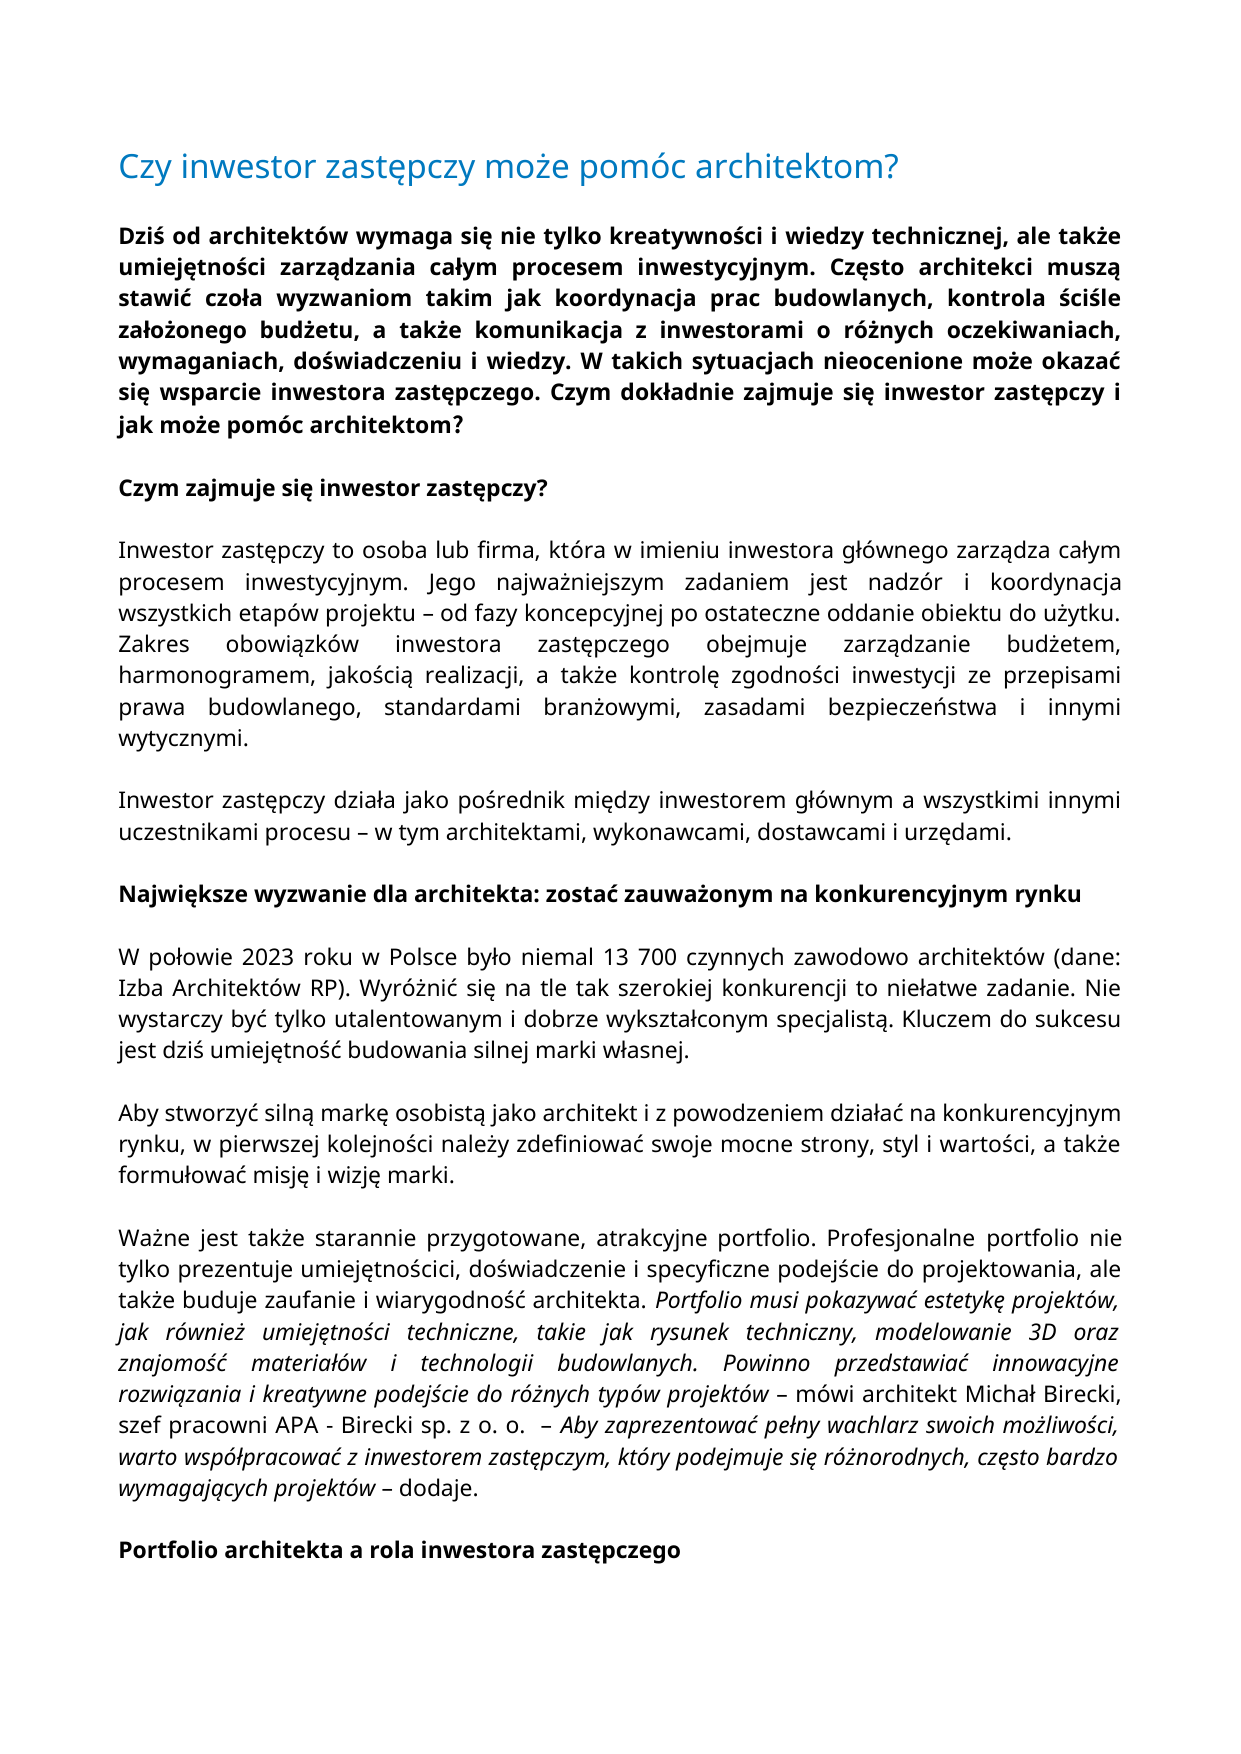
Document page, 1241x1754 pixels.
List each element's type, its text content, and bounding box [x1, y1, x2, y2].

text W połowie 2023 roku w Polsce było niemal 13 700 czynnych zawodowo architektów (dane: Izba Architektów RP). Wyróżnić się na tle tak szerokiej konkurencji to niełatwe zadanie. Nie wystarczy być tylko utalentowanym i dobrze wykształconym specjalistą. Kluczem do sukcesu jest dziś umiejętność budowania silnej marki własnej. [118, 941, 1122, 1066]
text Największe wyzwanie dla architekta: zostać zauważonym na konkurencyjnym rynku [118, 878, 1122, 909]
text Inwestor zastępczy to osoba lub firma, która w imieniu inwestora głównego zarządza całym procesem inwestycyjnym. Jego najważniejszym zadaniem jest nadzór i koordynacja wszystkich etapów projektu – od fazy koncepcyjnej po ostateczne oddanie obiektu do użytku. Zakres obowiązków inwestora zastępczego obejmuje zarządzanie budżetem, harmonogramem, jakością realizacji, a także kontrolę zgodności inwestycji ze przepisami prawa budowlanego, standardami branżowymi, zasadami bezpieczeństwa i innymi wytycznymi. [118, 534, 1122, 753]
text Dziś od architektów wymaga się nie tylko kreatywności i wiedzy technicznej, ale także umiejętności zarządzania całym procesem inwestycyjnym. Często architekci muszą stawić czoła wyzwaniom takim jak koordynacja prac budowlanych, kontrola ściśle założonego budżetu, a także komunikacja z inwestorami o różnych oczekiwaniach, wymaganiach, doświadczeniu i wiedzy. W takich sytuacjach nieocenione może okazać się wsparcie inwestora zastępczego. Czym dokładnie zajmuje się inwestor zastępczy i jak może pomóc architektom? [118, 220, 1122, 441]
text Ważne jest także starannie przygotowane, atrakcyjne portfolio. Profesjonalne portfolio nie tylko prezentuje umiejętnościci, doświadczenie i specyficzne podejście do projektowania, ale także buduje zaufanie i wiarygodność architekta. Portfolio musi pokazywać estetykę projektów, jak również umiejętności techniczne, takie jak rysunek techniczny, modelowanie 3D oraz znajomość materiałów i technologii budowlanych. Powinno przedstawiać innowacyjne rozwiązania i kreatywne podejście do różnych typów projektów – mówi architekt Michał Birecki, szef pracowni APA - Birecki sp. z o. o. – Aby zaprezentować pełny wachlarz swoich możliwości, warto współpracować z inwestorem zastępczym, który podejmuje się różnorodnych, często bardzo wymagających projektów – dodaje. [118, 1222, 1122, 1503]
text Inwestor zastępczy działa jako pośrednik między inwestorem głównym a wszystkimi innymi uczestnikami procesu – w tym architektami, wykonawcami, dostawcami i urzędami. [118, 784, 1122, 847]
subtitle Czy inwestor zastępczy może pomóc architektom? [118, 143, 1122, 188]
text Portfolio architekta a rola inwestora zastępczego [118, 1534, 1122, 1566]
text Aby stworzyć silną markę osobistą jako architekt i z powodzeniem działać na konkurencyjnym rynku, w pierwszej kolejności należy zdefiniować swoje mocne strony, styl i wartości, a także formułować misję i wizję marki. [118, 1097, 1122, 1191]
text Czym zajmuje się inwestor zastępczy? [118, 472, 1122, 503]
